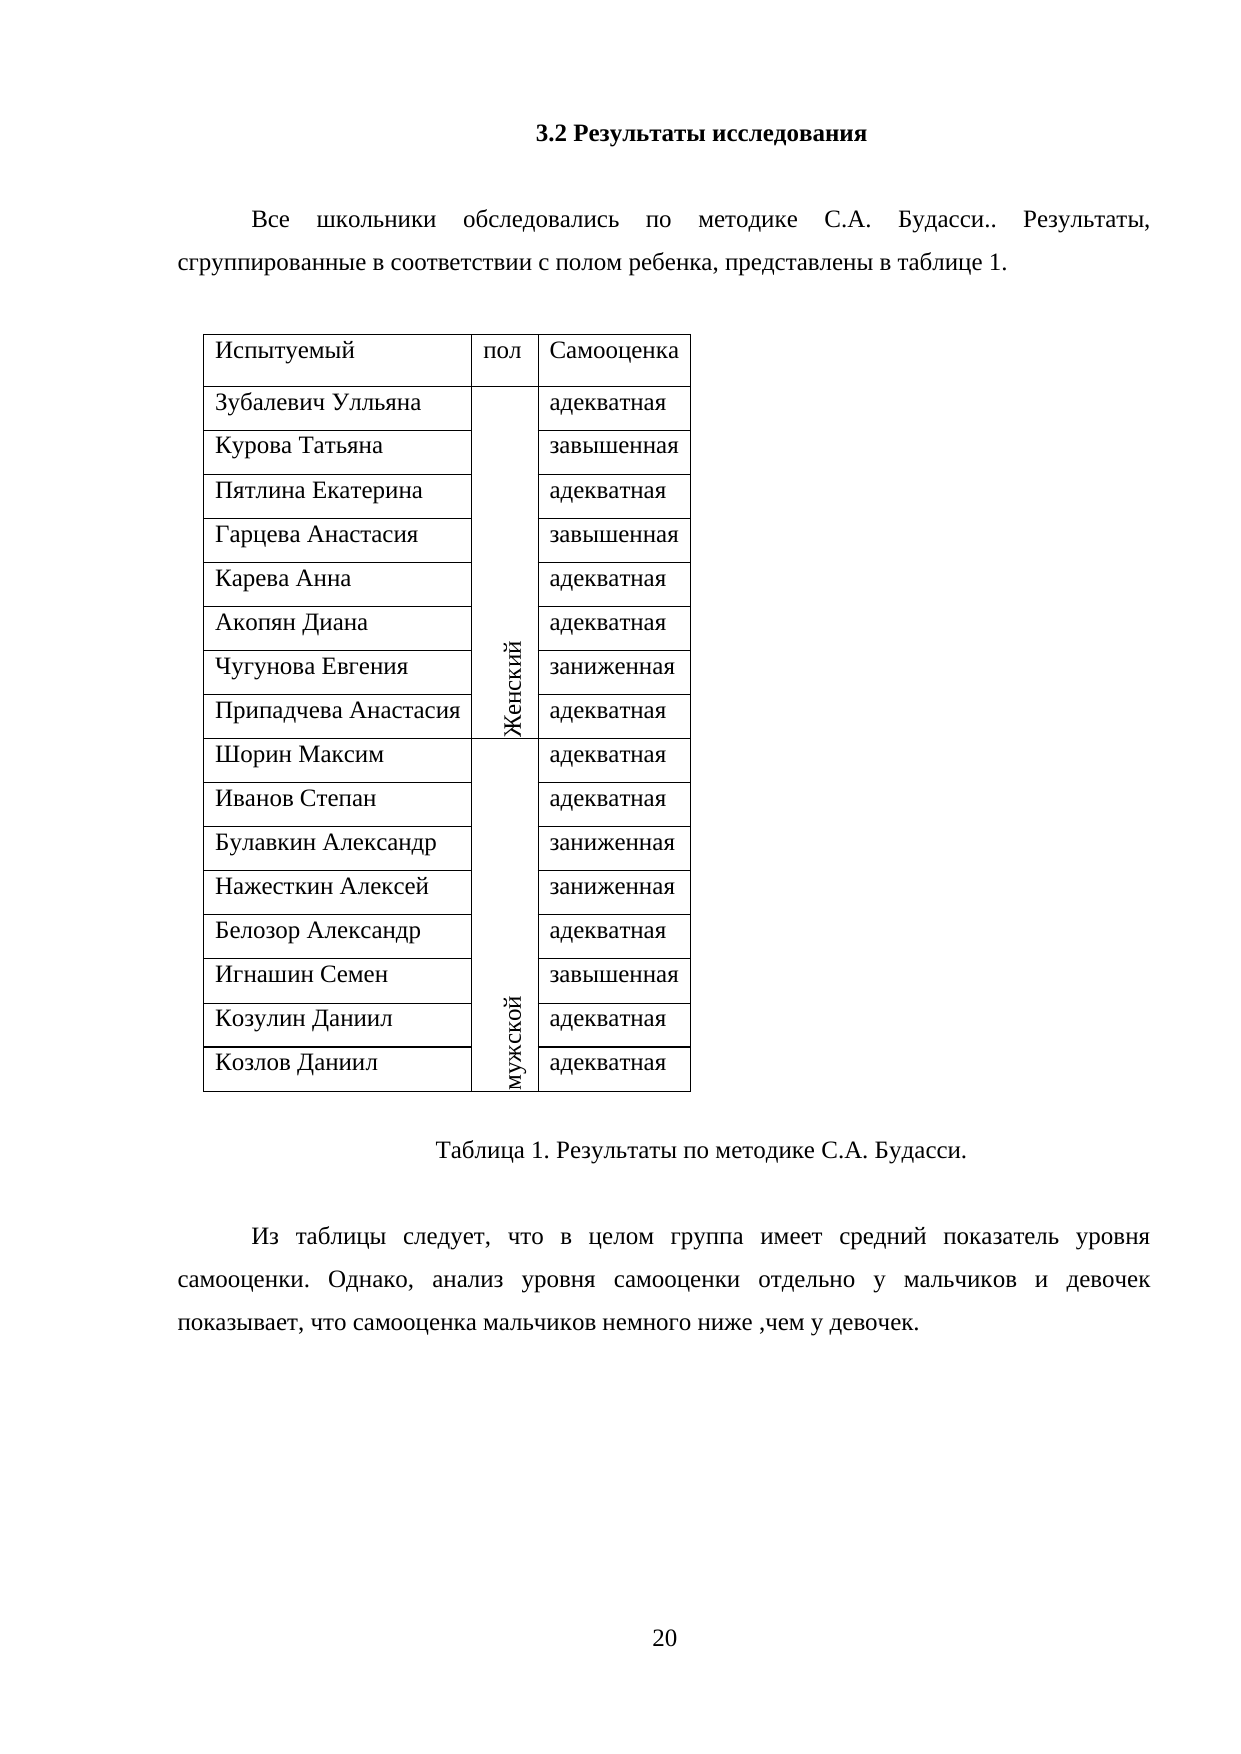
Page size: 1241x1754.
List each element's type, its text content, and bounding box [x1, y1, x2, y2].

table_cell Нажесткин Алексей [204, 871, 471, 914]
table_header Испытуемый [204, 335, 471, 386]
table_cell адекватная [539, 607, 690, 650]
text Все школьники обследовались по методике С.А. Будасси.. Результаты, сгруппированные в соответствии с полом ребенка, представлены в таблице 1. [177, 204, 1152, 276]
table_cell Иванов Степан [204, 783, 471, 826]
table_cell заниженная [539, 827, 690, 870]
table_cell адекватная [539, 563, 690, 606]
table_cell Акопян Диана [204, 607, 471, 650]
table_header Самооценка [539, 335, 690, 386]
table_cell Курова Татьяна [204, 431, 471, 474]
table_cell адекватная [539, 1004, 690, 1046]
table_cell мужской [472, 739, 538, 1091]
table_cell заниженная [539, 651, 690, 694]
table_cell Белозор Александр [204, 915, 471, 958]
table_cell адекватная [539, 387, 690, 429]
table_cell заниженная [539, 871, 690, 914]
table_cell Пятлина Екатерина [204, 475, 471, 518]
table_cell Женский [472, 387, 538, 738]
table_cell Шорин Максим [204, 739, 471, 782]
table_cell Припадчева Анастасия [204, 695, 471, 738]
text 3.2 Результаты исследования [177, 118, 1152, 147]
table_cell Карева Анна [204, 563, 471, 606]
table_cell завышенная [539, 519, 690, 562]
table_cell Козлов Даниил [204, 1048, 471, 1091]
table_cell Игнашин Семен [204, 959, 471, 1002]
table_cell адекватная [539, 739, 690, 782]
text Таблица 1. Результаты по методике С.А. Будасси. [177, 1135, 1152, 1163]
table_cell адекватная [539, 1048, 690, 1091]
table_cell Зубалевич Улльяна [204, 387, 471, 429]
text Из таблицы следует, что в целом группа имеет средний показатель уровня самооценки. Однако, анализ уровня самооценки отдельно у мальчиков и девочек показывает, что самооценка мальчиков немного ниже ,чем у девочек. [177, 1221, 1152, 1336]
table_cell адекватная [539, 475, 690, 518]
table_cell адекватная [539, 783, 690, 826]
table_header пол [472, 335, 538, 386]
table_cell Гарцева Анастасия [204, 519, 471, 562]
table_cell адекватная [539, 695, 690, 738]
table_cell завышенная [539, 431, 690, 474]
table_cell Булавкин Александр [204, 827, 471, 870]
table_cell Чугунова Евгения [204, 651, 471, 694]
table_cell адекватная [539, 915, 690, 958]
table_cell Козулин Даниил [204, 1004, 471, 1046]
table_cell завышенная [539, 959, 690, 1002]
